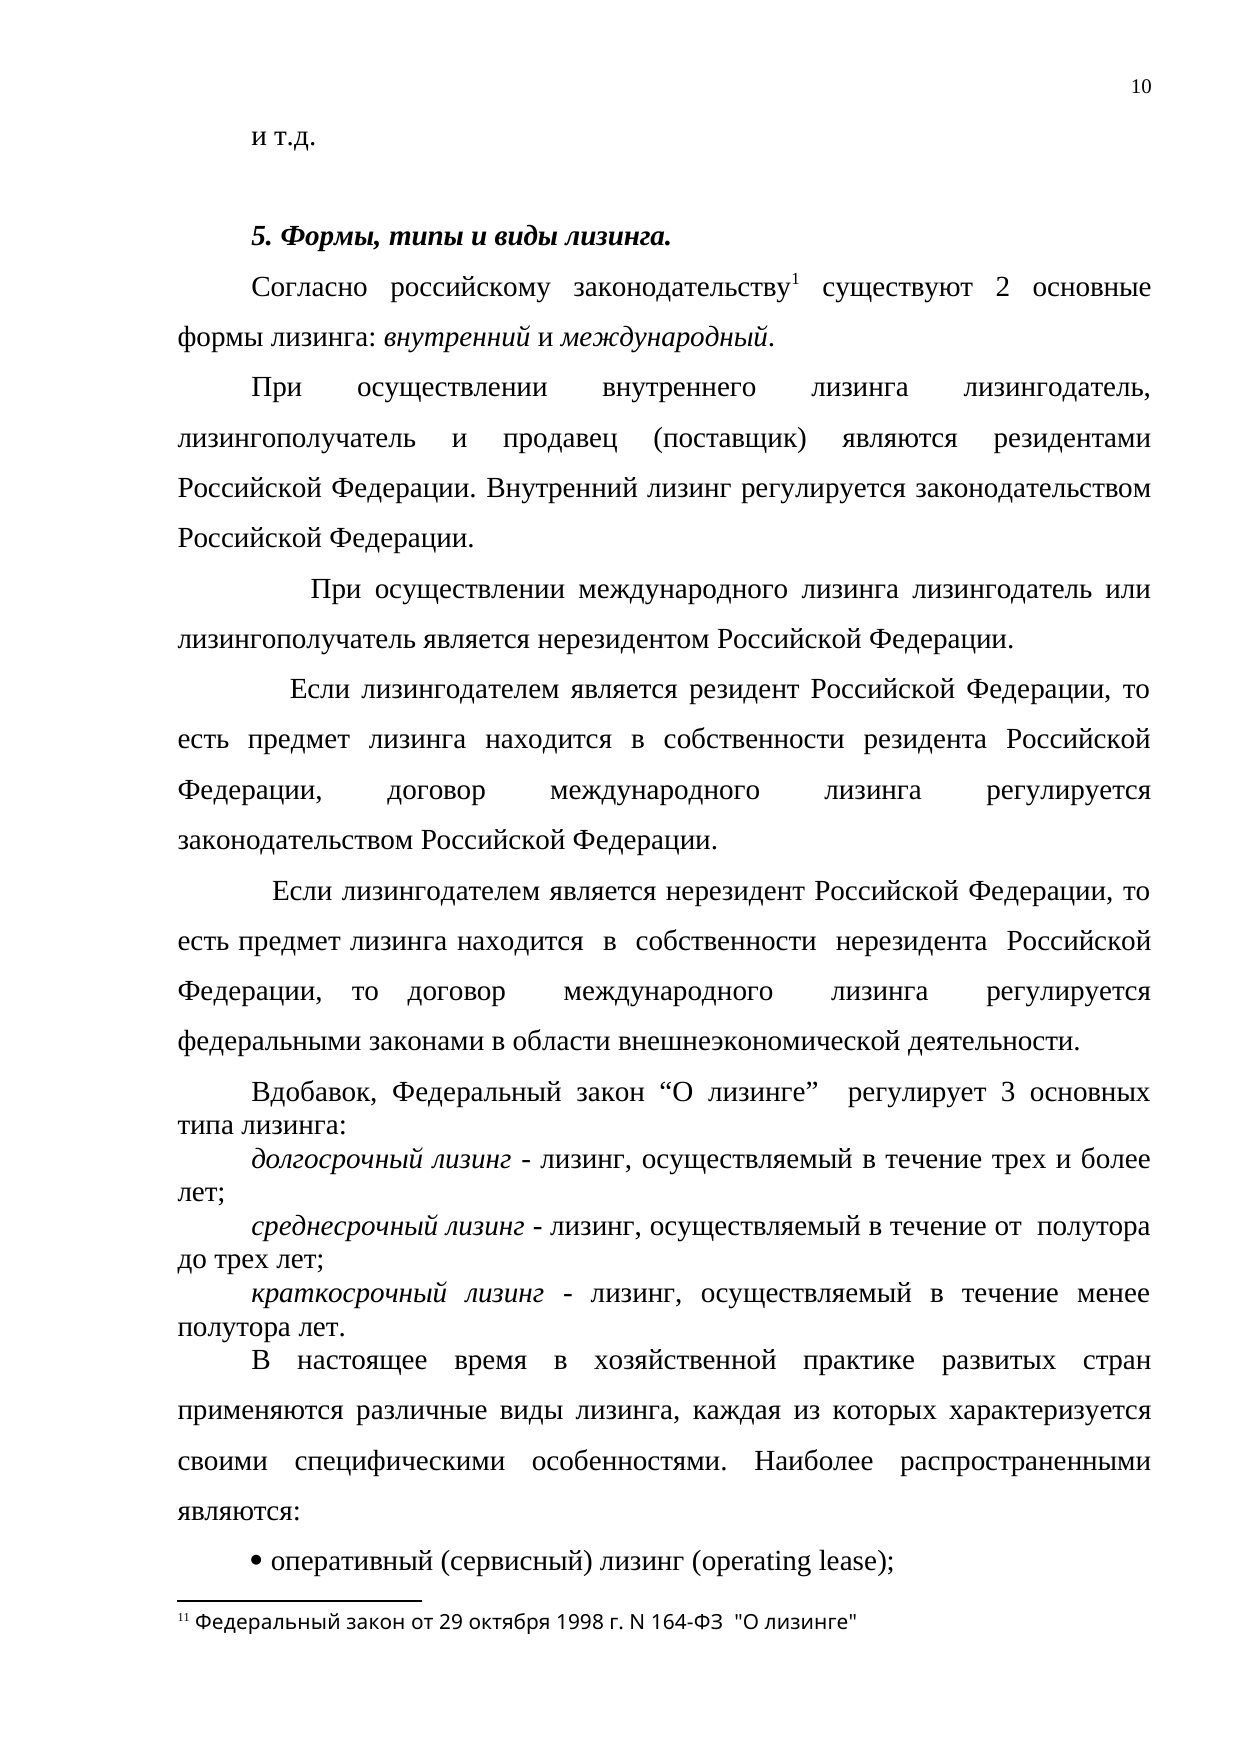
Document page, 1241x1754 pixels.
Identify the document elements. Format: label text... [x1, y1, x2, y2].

text среднесрочный лизинг - лизинг, осуществляемый в течение от полутора до трех лет; [177, 1208, 1152, 1275]
text Если лизингодателем является резидент Российской Федерации, то есть предмет лизинга находится в собственности резидента Российской Федерации, договор международного лизинга регулируется законодательством Российской Федерации. [177, 672, 1152, 856]
text 5. Формы, типы и виды лизинга. [177, 219, 1152, 252]
text краткосрочный лизинг - лизинг, осуществляемый в течение менее полутора лет. [177, 1275, 1152, 1342]
text и т.д. [177, 118, 1152, 152]
text Согласно российскому законодательству1 существуют 2 основные формы лизинга: внутренний и международный. [177, 269, 1152, 353]
text Вдобавок, Федеральный закон “О лизинге” регулирует 3 основных типа лизинга: [177, 1074, 1152, 1141]
text При осуществлении международного лизинга лизингодатель или лизингополучатель является нерезидентом Российской Федерации. [177, 571, 1152, 655]
text оперативный (сервисный) лизинг (operating lease); [177, 1544, 1152, 1577]
text В настоящее время в хозяйственной практике развитых стран применяются различные виды лизинга, каждая из которых характеризуется своими специфическими особенностями. Наиболее распространенными являются: [177, 1342, 1152, 1527]
text долгосрочный лизинг - лизинг, осуществляемый в течение трех и более лет; [177, 1141, 1152, 1208]
text Если лизингодателем является нерезидент Российской Федерации, то есть предмет лизинга находится в собственности нерезидента Российской Федерации, то договор международного лизинга регулируется федеральными законами в области внешнеэкономической деятельности. [177, 873, 1152, 1057]
text При осуществлении внутреннего лизинга лизингодатель, лизингополучатель и продавец (поставщик) являются резидентами Российской Федерации. Внутренний лизинг регулируется законодательством Российской Федерации. [177, 370, 1152, 554]
